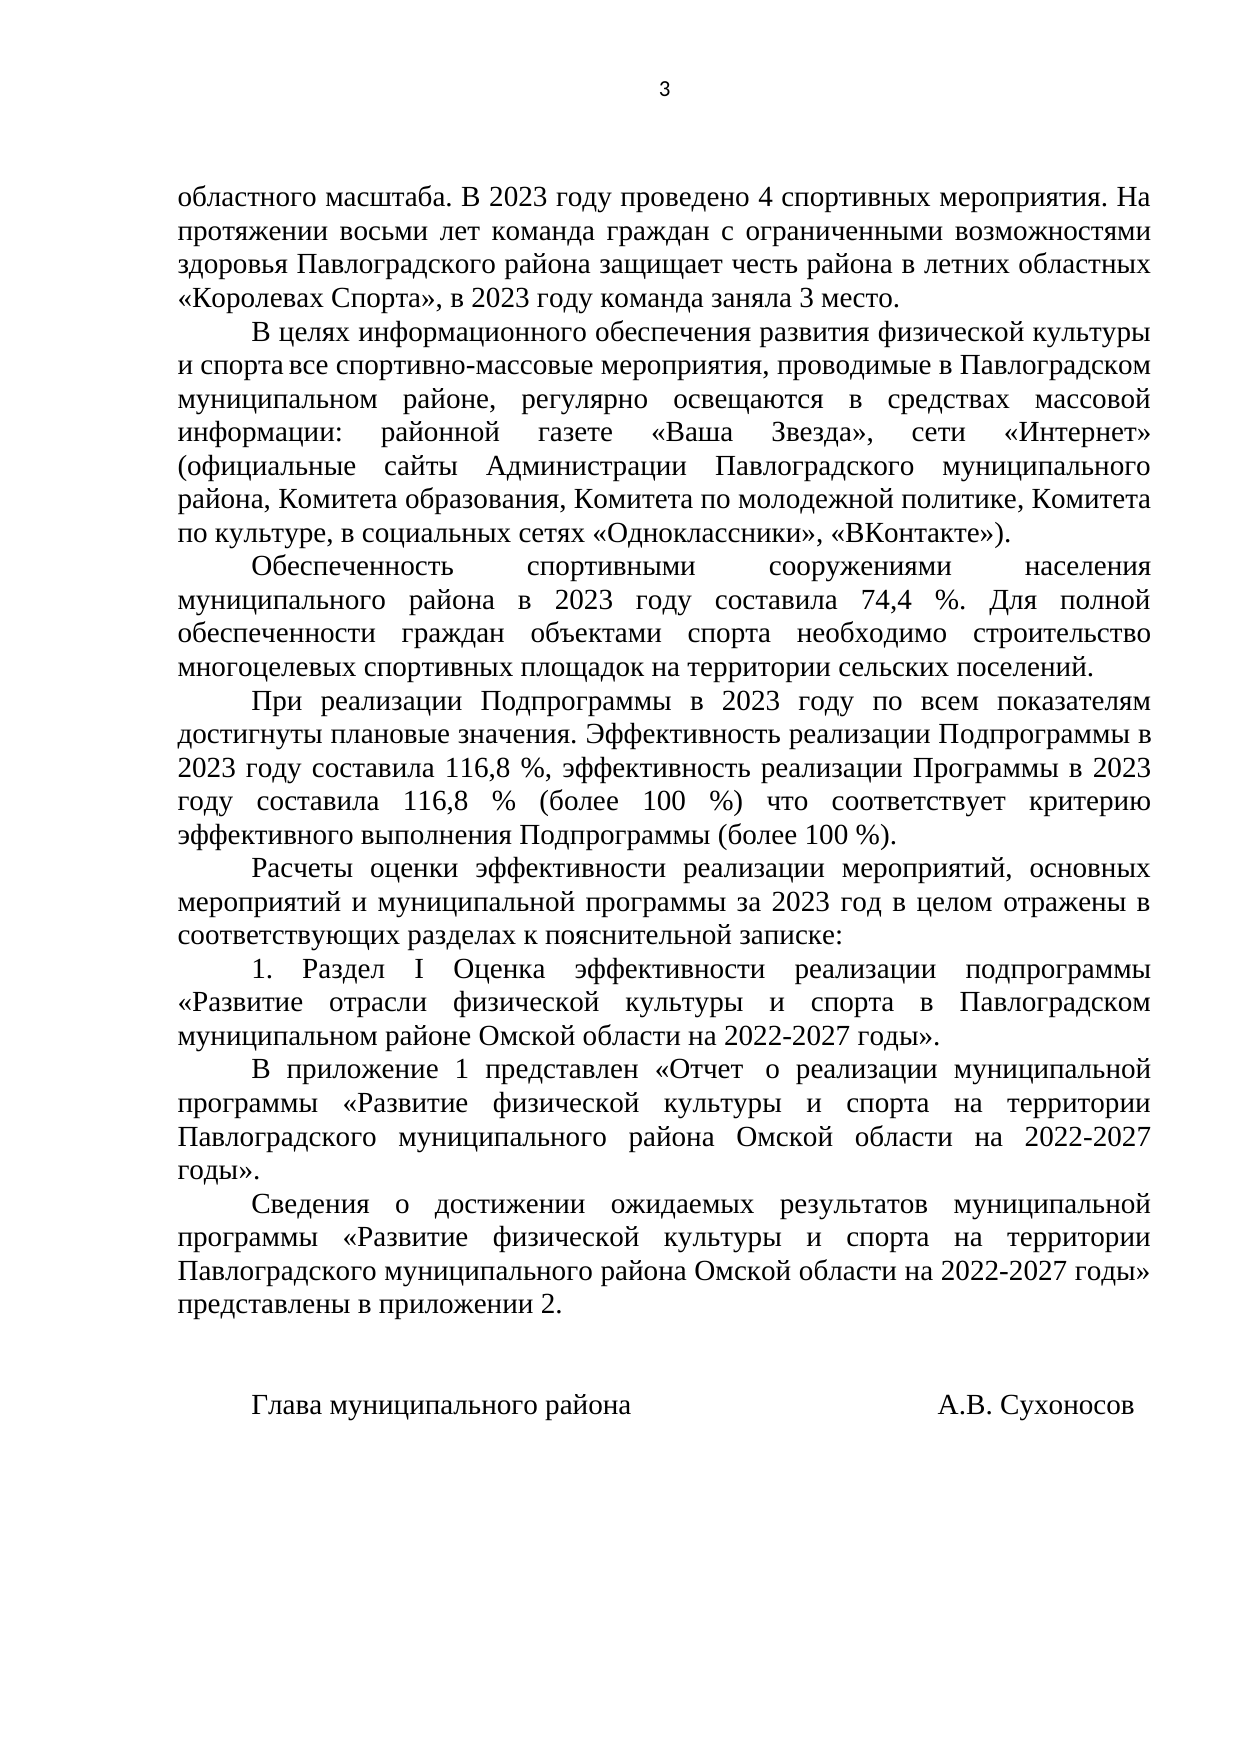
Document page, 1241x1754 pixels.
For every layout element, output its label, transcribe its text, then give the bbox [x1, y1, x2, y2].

text Глава муниципального района А.В. Сухоносов [177, 1387, 1152, 1421]
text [177, 179, 1152, 314]
text Расчеты оценки эффективности реализации мероприятий, основных мероприятий и муниципальной программы за 2023 год в целом отражены в соответствующих разделах к пояснительной записке: [177, 850, 1152, 951]
text Обеспеченность спортивными сооружениями населения муниципального района в 2023 году составила 74,4 %. Для полной обеспеченности граждан объектами спорта необходимо строительство многоцелевых спортивных площадок на территории сельских поселений. [177, 548, 1152, 683]
text Сведения о достижении ожидаемых результатов муниципальной программы «Развитие физической культуры и спорта на территории Павлоградского муниципального района Омской области на 2022-2027 годы» представлены в приложении 2. [177, 1186, 1152, 1320]
text В приложение 1 представлен «Отчет о реализации муниципальной программы «Развитие физической культуры и спорта на территории Павлоградского муниципального района Омской области на 2022-2027 годы». [177, 1052, 1152, 1186]
text 1. Раздел I Оценка эффективности реализации подпрограммы «Развитие отрасли физической культуры и спорта в Павлоградском муниципальном районе Омской области на 2022-2027 годы». [177, 951, 1152, 1052]
text При реализации Подпрограммы в 2023 году по всем показателям достигнуты плановые значения. Эффективность реализации Подпрограммы в 2023 году составила 116,8 %, эффективность реализации Программы в 2023 году составила 116,8 % (более 100 %) что соответствует критерию эффективного выполнения Подпрограммы (более 100 %). [177, 683, 1152, 850]
text В целях информационного обеспечения развития физической культуры и спорта все спортивно-массовые мероприятия, проводимые в Павлоградском муниципальном районе, регулярно освещаются в средствах массовой информации: районной газете «Ваша Звезда», сети «Интернет» (официальные сайты Администрации Павлоградского муниципального района, Комитета образования, Комитета по молодежной политике, Комитета по культуре, в социальных сетях «Одноклассники», «ВКонтакте»). [177, 314, 1152, 548]
